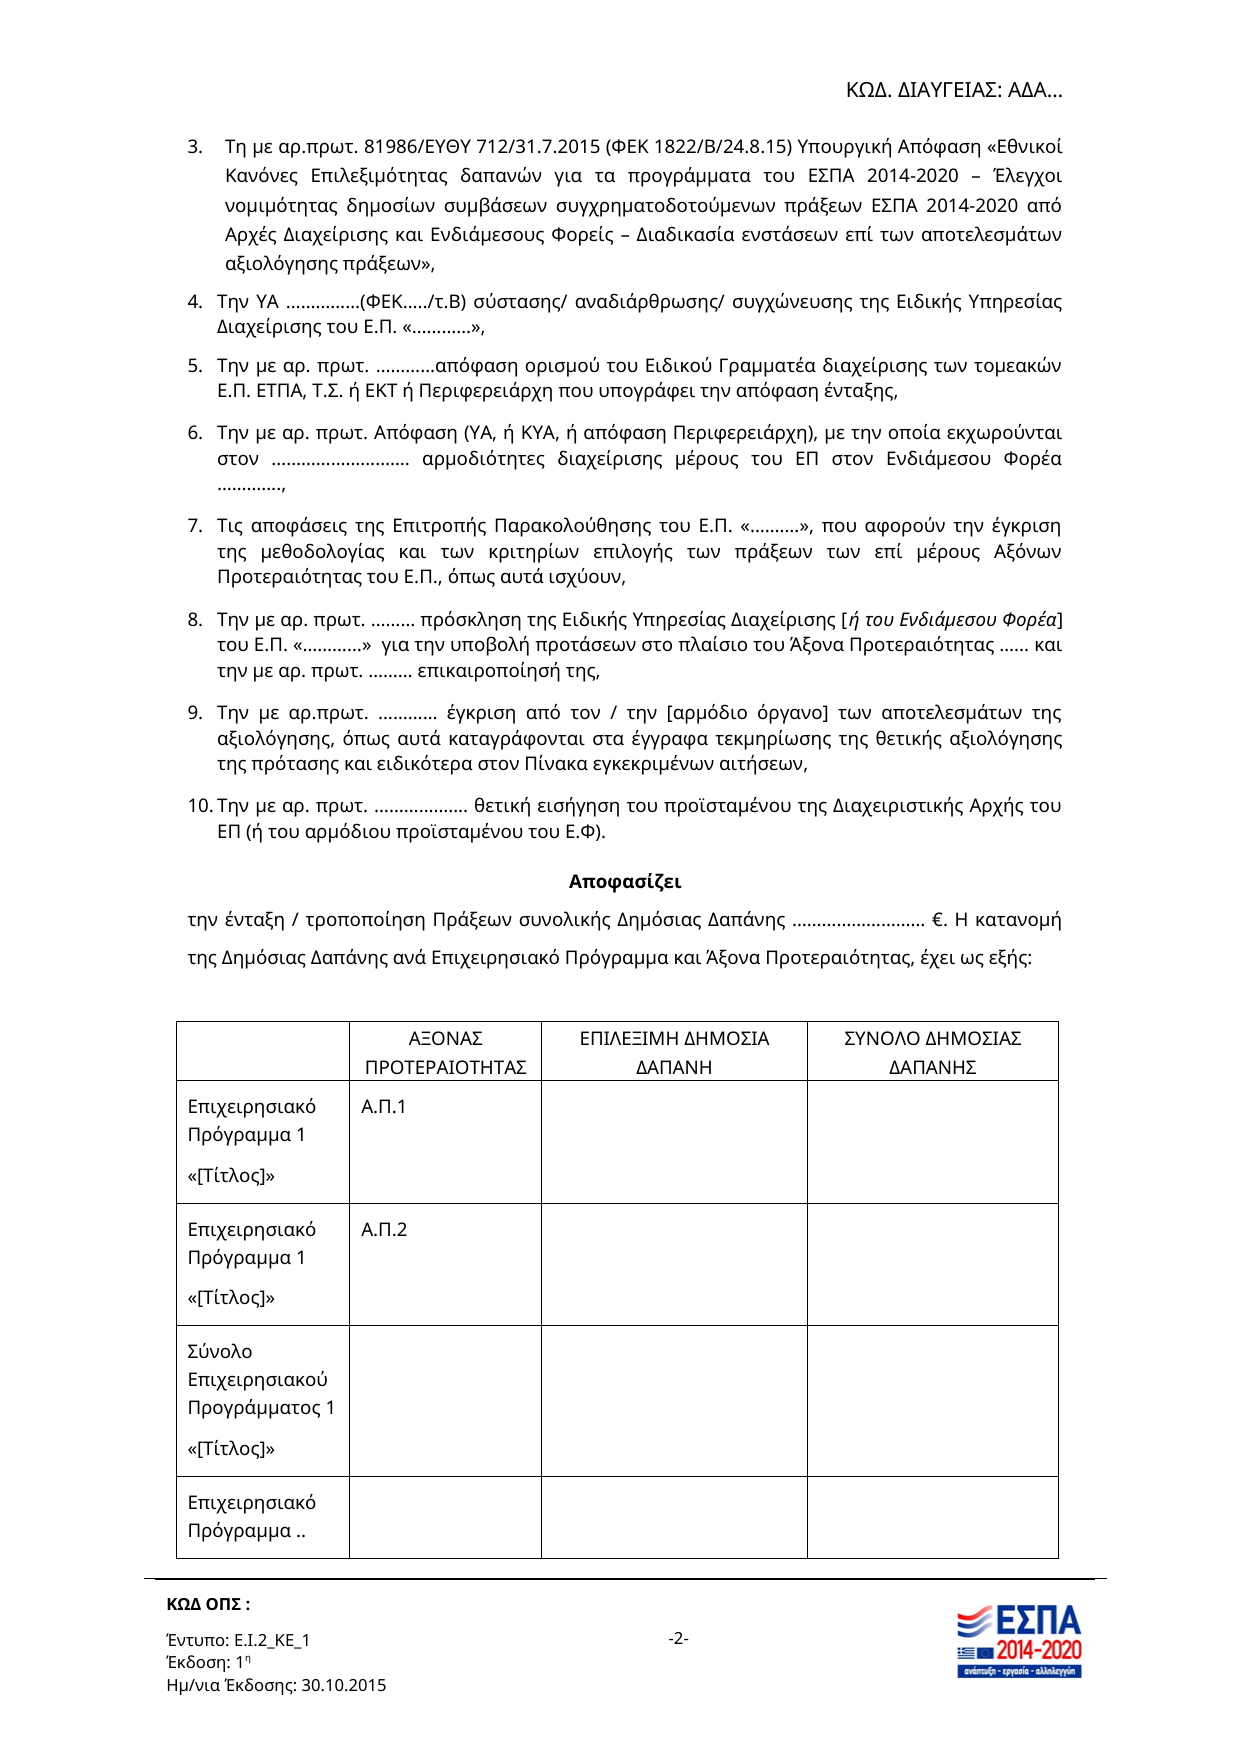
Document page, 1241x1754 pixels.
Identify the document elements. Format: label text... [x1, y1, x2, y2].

table_cell Επιχειρησιακό Πρόγραμμα .. «[Τίτλος]» [177, 1477, 349, 1558]
text Αποφασίζει [187, 860, 1063, 893]
table_cell [350, 1326, 541, 1476]
picture [954, 1603, 1085, 1680]
table_cell Α.Π.1 [350, 1081, 541, 1203]
table_header ΕΠΙΛΕΞΙΜΗ ΔΗΜΟΣΙΑ ΔΑΠΑΝΗ [542, 1022, 807, 1080]
list Την με αρ. πρωτ. …………απόφαση ορισμού του Ειδικού Γραμματέα διαχείρισης των τομεακών Ε.Π. ΕΤΠΑ, Τ.Σ. ή ΕΚΤ ή Περιφερειάρχη που υπογράφει την απόφαση ένταξης, [187, 352, 1063, 403]
table_cell [808, 1204, 1058, 1325]
list Την με αρ.πρωτ. ………… έγκριση από τον / την [αρμόδιο όργανο] των αποτελεσμάτων της αξιολόγησης, όπως αυτά καταγράφονται στα έγγραφα τεκμηρίωσης της θετικής αξιολόγησης της πρότασης και ειδικότερα στον Πίνακα εγκεκριμένων αιτήσεων, [187, 699, 1063, 776]
table_header [177, 1022, 349, 1080]
table_cell [542, 1204, 807, 1325]
table_cell [808, 1326, 1058, 1476]
list Την με αρ. πρωτ. ……… πρόσκληση της Ειδικής Υπηρεσίας Διαχείρισης [ή του Ενδιάμεσου Φορέα] του Ε.Π. «…………» για την υποβολή προτάσεων στο πλαίσιο του Άξονα Προτεραιότητας …... και την με αρ. πρωτ. ……… επικαιροποίησή της, [187, 606, 1063, 683]
table_cell [808, 1477, 1058, 1558]
list Την με αρ. πρωτ. ………………. θετική εισήγηση του προϊσταμένου της Διαχειριστικής Αρχής του ΕΠ (ή του αρμόδιου προϊσταμένου του Ε.Φ). [187, 792, 1063, 843]
table_cell Σύνολο Επιχειρησιακού Προγράμματος 1 «[Τίτλος]» [177, 1326, 349, 1476]
table_cell Α.Π.2 [350, 1204, 541, 1325]
table_cell [542, 1326, 807, 1476]
table_cell [808, 1081, 1058, 1203]
table_cell [350, 1477, 541, 1558]
table_cell Επιχειρησιακό Πρόγραμμα 1 «[Τίτλος]» [177, 1081, 349, 1203]
text την ένταξη / τροποποίηση Πράξεων συνολικής Δημόσιας Δαπάνης ……………………… €. Η κατανομή της Δημόσιας Δαπάνης ανά Επιχειρησιακό Πρόγραμμα και Άξονα Προτεραιότητας, έχει ως εξής: [187, 906, 1063, 970]
table_header ΑΞΟΝΑΣ ΠΡΟΤΕΡΑΙΟΤΗΤΑΣ [350, 1022, 541, 1080]
table_cell [542, 1081, 807, 1203]
table_header ΣΥΝΟΛΟ ΔΗΜΟΣΙΑΣ ΔΑΠΑΝΗΣ [808, 1022, 1058, 1080]
list Τις αποφάσεις της Επιτροπής Παρακολούθησης του Ε.Π. «……….», που αφορούν την έγκριση της μεθοδολογίας και των κριτηρίων επιλογής των πράξεων των επί μέρους Αξόνων Προτεραιότητας του Ε.Π., όπως αυτά ισχύουν, [187, 513, 1063, 589]
list Τη με αρ.πρωτ. 81986/ΕΥΘΥ 712/31.7.2015 (ΦΕΚ 1822/Β/24.8.15) Υπουργική Απόφαση «Εθνικοί Κανόνες Επιλεξιμότητας δαπανών για τα προγράμματα του ΕΣΠΑ 2014-2020 – Έλεγχοι νομιμότητας δημοσίων συμβάσεων συγχρηματοδοτούμενων πράξεων ΕΣΠΑ 2014-2020 από Αρχές Διαχείρισης και Ενδιάμεσους Φορείς – Διαδικασία ενστάσεων επί των αποτελεσμάτων αξιολόγησης πράξεων», [187, 130, 1063, 276]
list Την με αρ. πρωτ. Απόφαση (ΥΑ, ή ΚΥΑ, ή απόφαση Περιφερειάρχη), με την οποία εκχωρούνται στον ………………………. αρμοδιότητες διαχείρισης μέρους του ΕΠ στον Ενδιάμεσου Φορέα …………., [187, 419, 1063, 496]
list Την ΥΑ ……………(ΦΕΚ…../τ.Β) σύστασης/ αναδιάρθρωσης/ συγχώνευσης της Ειδικής Υπηρεσίας Διαχείρισης του Ε.Π. «…………», [187, 288, 1063, 339]
table_cell [542, 1477, 807, 1558]
table_cell Επιχειρησιακό Πρόγραμμα 1 «[Τίτλος]» [177, 1204, 349, 1325]
